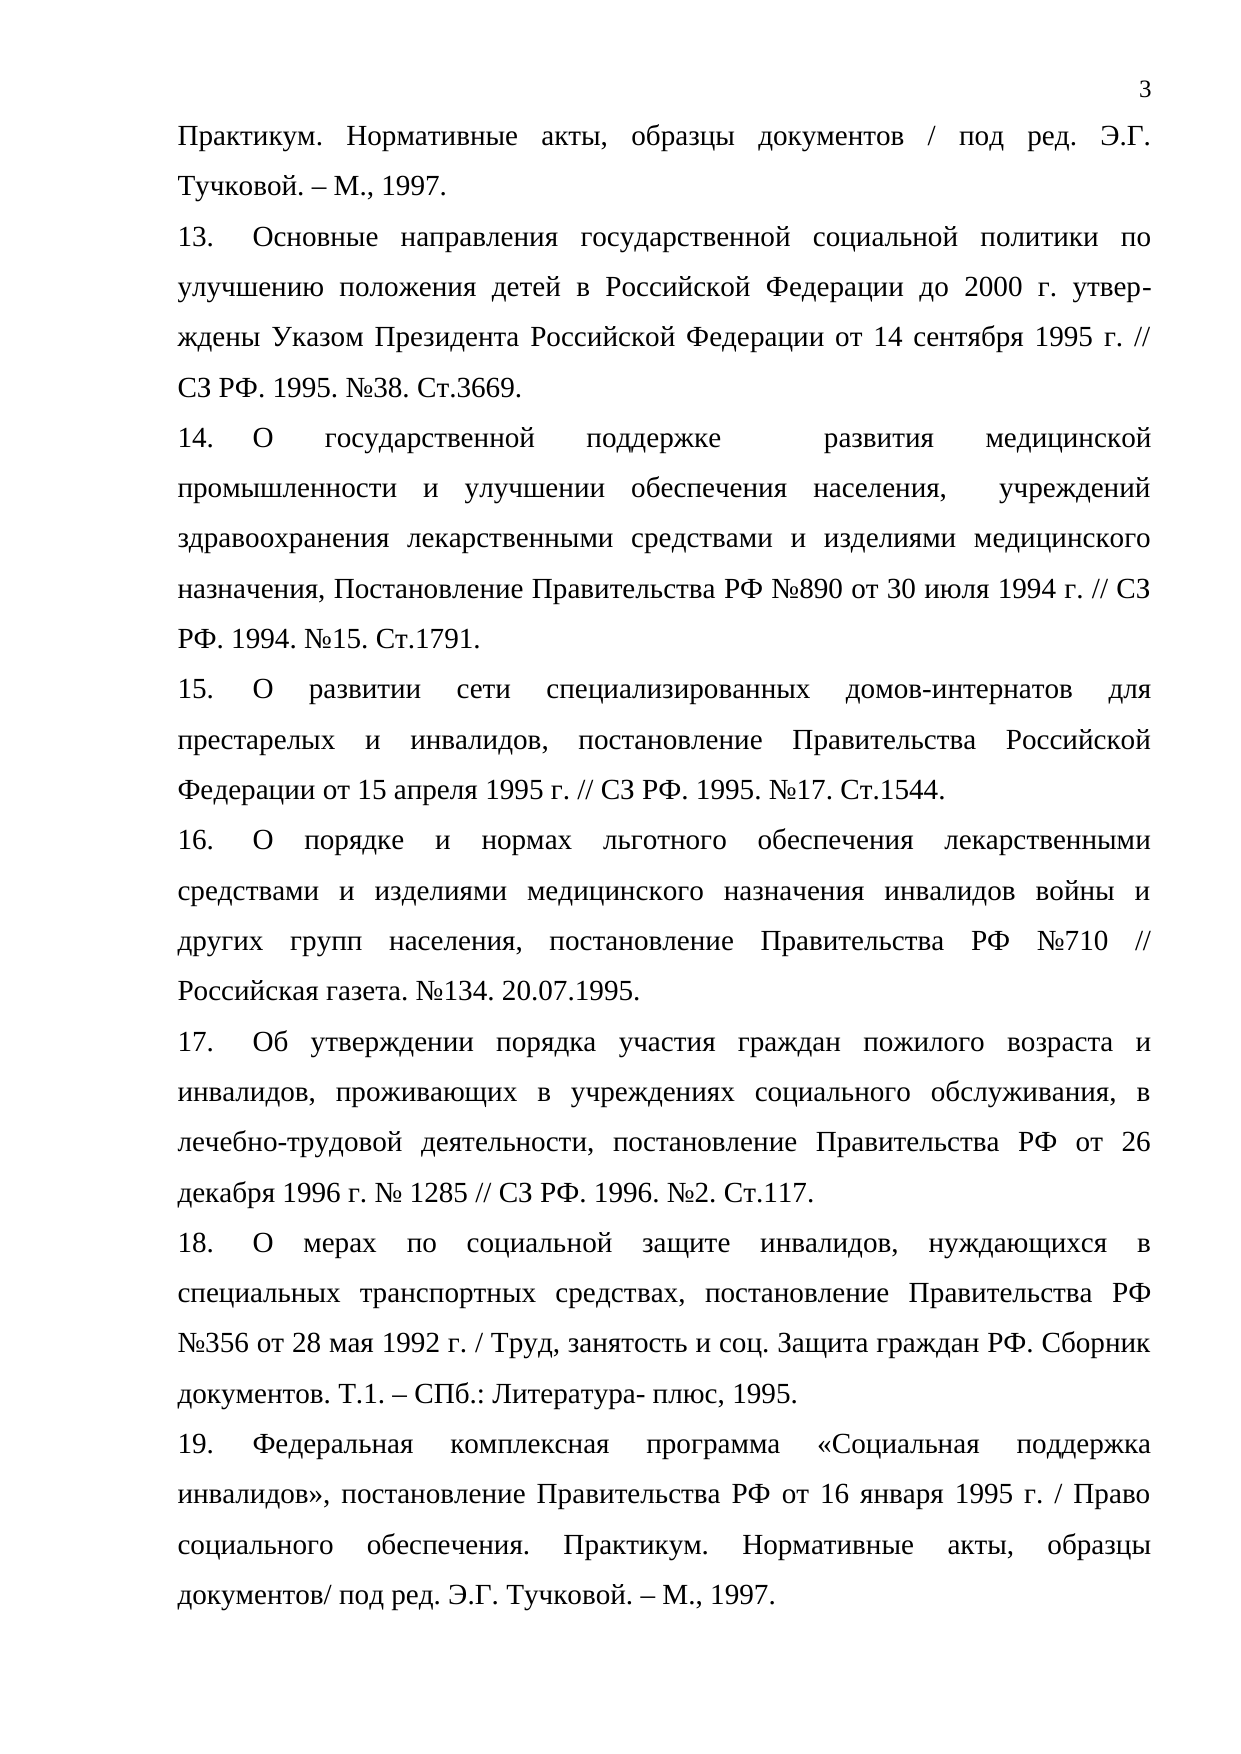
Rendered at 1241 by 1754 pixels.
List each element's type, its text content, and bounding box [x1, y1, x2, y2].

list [177, 118, 1152, 202]
list О развитии сети специализированных домов-интернатов для престарелых и инвалидов, постановление Правительства Российской Федерации от 15 апреля 1995 г. // СЗ РФ. 1995. №17. Ст.1544. [177, 672, 1152, 806]
list Федеральная комплексная программа «Социальная поддержка инвалидов», постановление Правительства РФ от 16 января 1995 г. / Право социального обеспечения. Практикум. Нормативные акты, образцы документов/ под ред. Э.Г. Тучковой. – М., 1997. [177, 1426, 1152, 1611]
list Об утверждении порядка участия граждан пожилого возраста и инвалидов, проживающих в учреждениях социального обслуживания, в лечебно-трудовой деятельности, постановление Правительства РФ от 26 декабря 1996 г. № 1285 // СЗ РФ. 1996. №2. Ст.117. [177, 1024, 1152, 1208]
list О порядке и нормах льготного обеспечения лекарственными средствами и изделиями медицинского назначения инвалидов войны и других групп населения, постановление Правительства РФ №710 // Российская газета. №134. 20.07.1995. [177, 822, 1152, 1007]
list О мерах по социальной защите инвалидов, нуждающихся в специальных транспортных средствах, постановление Правительства РФ №356 от 28 мая 1992 г. / Труд, занятость и соц. Защита граждан РФ. Сборник документов. Т.1. – СПб.: Литература- плюс, 1995. [177, 1225, 1152, 1409]
list О государственной поддержке развития медицинской промышленности и улучшении обеспечения населения, учреждений здравоохранения лекарственными средствами и изделиями медицинского назначения, Постановление Правительства РФ №890 от 30 июля 1994 г. // СЗ РФ. 1994. №15. Ст.1791. [177, 420, 1152, 655]
list Основные направления государственной социальной политики по улучшению положения детей в Российской Федерации до 2000 г. утверждены Указом Президента Российской Федерации от 14 сентября 1995 г. // СЗ РФ. 1995. №38. Ст.3669. [177, 219, 1152, 403]
